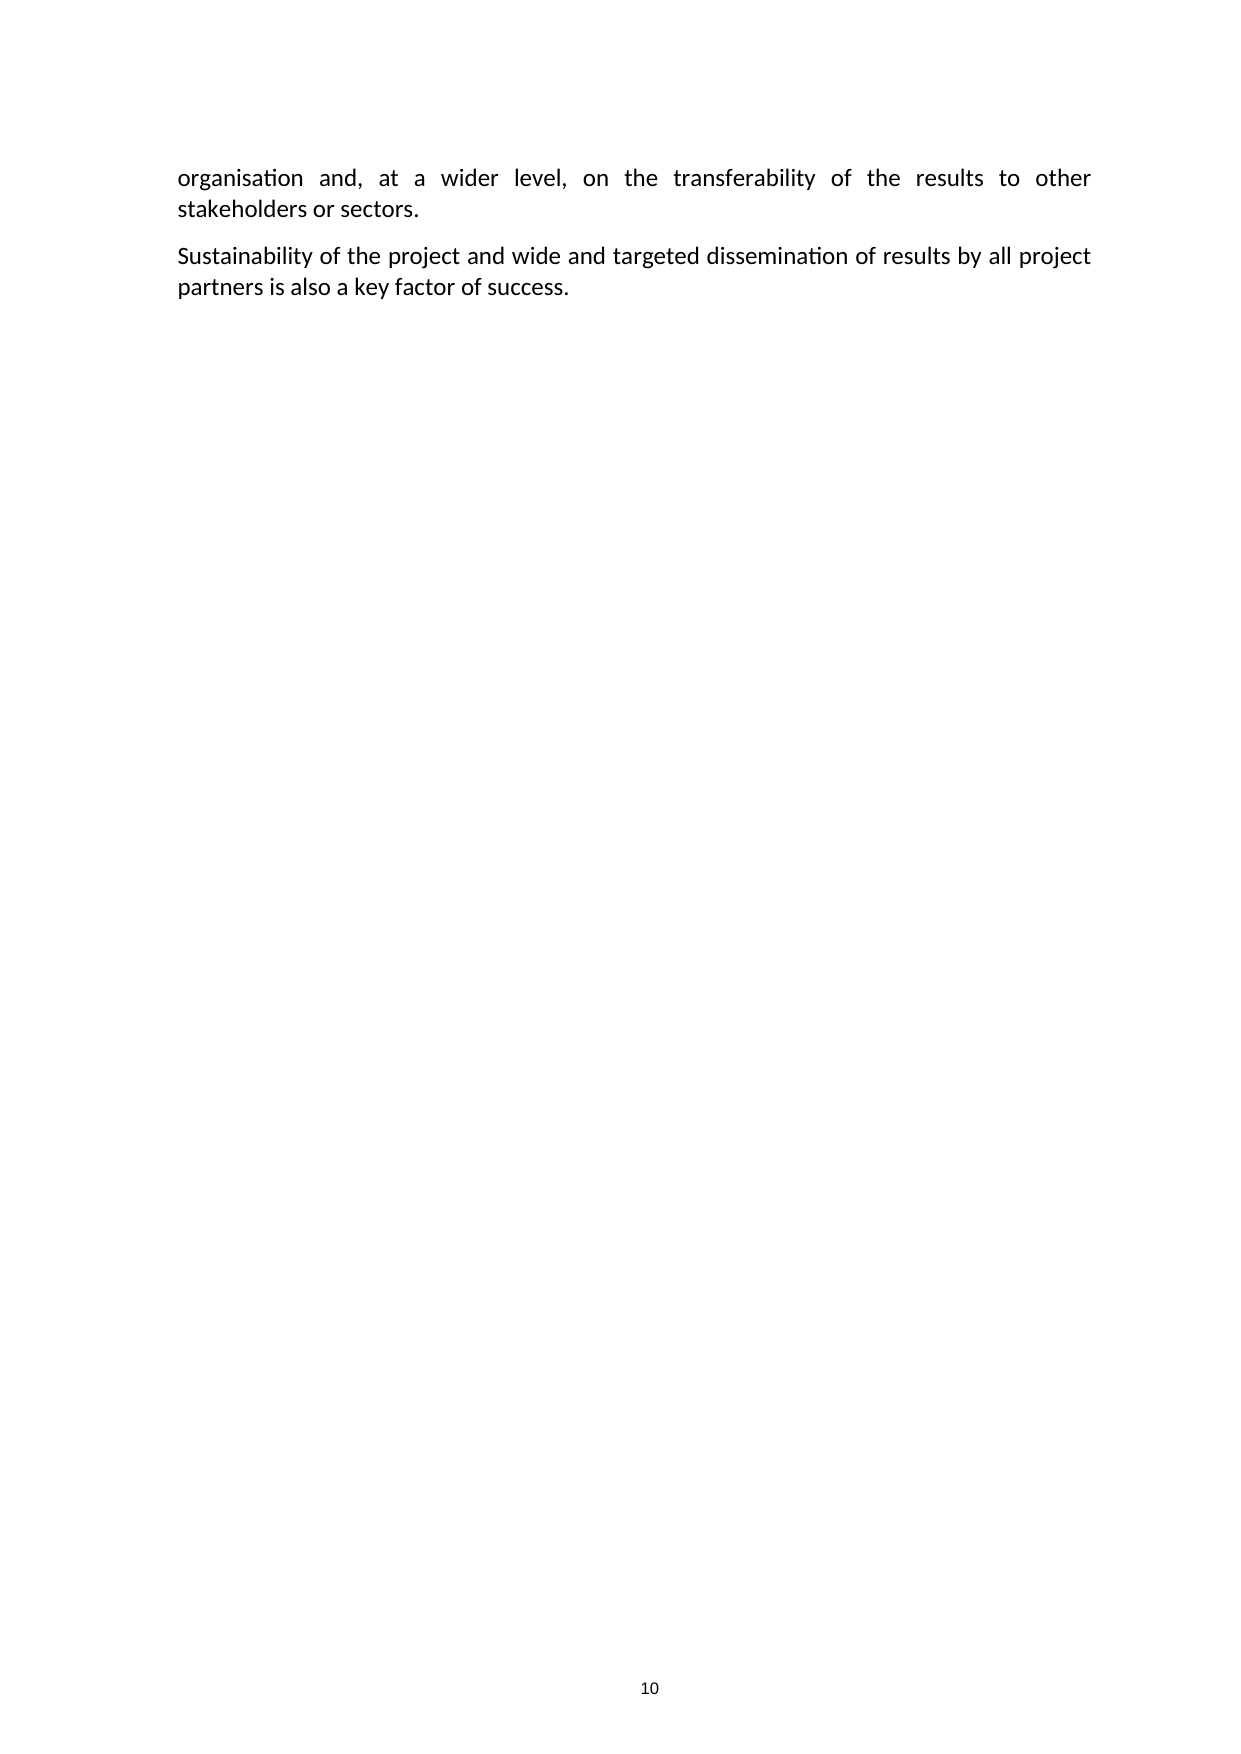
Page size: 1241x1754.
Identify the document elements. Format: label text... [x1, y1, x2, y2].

text Sustainability of the project and wide and targeted dissemination of results by all project partners is also a key factor of success. [177, 240, 1092, 301]
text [177, 162, 1092, 223]
